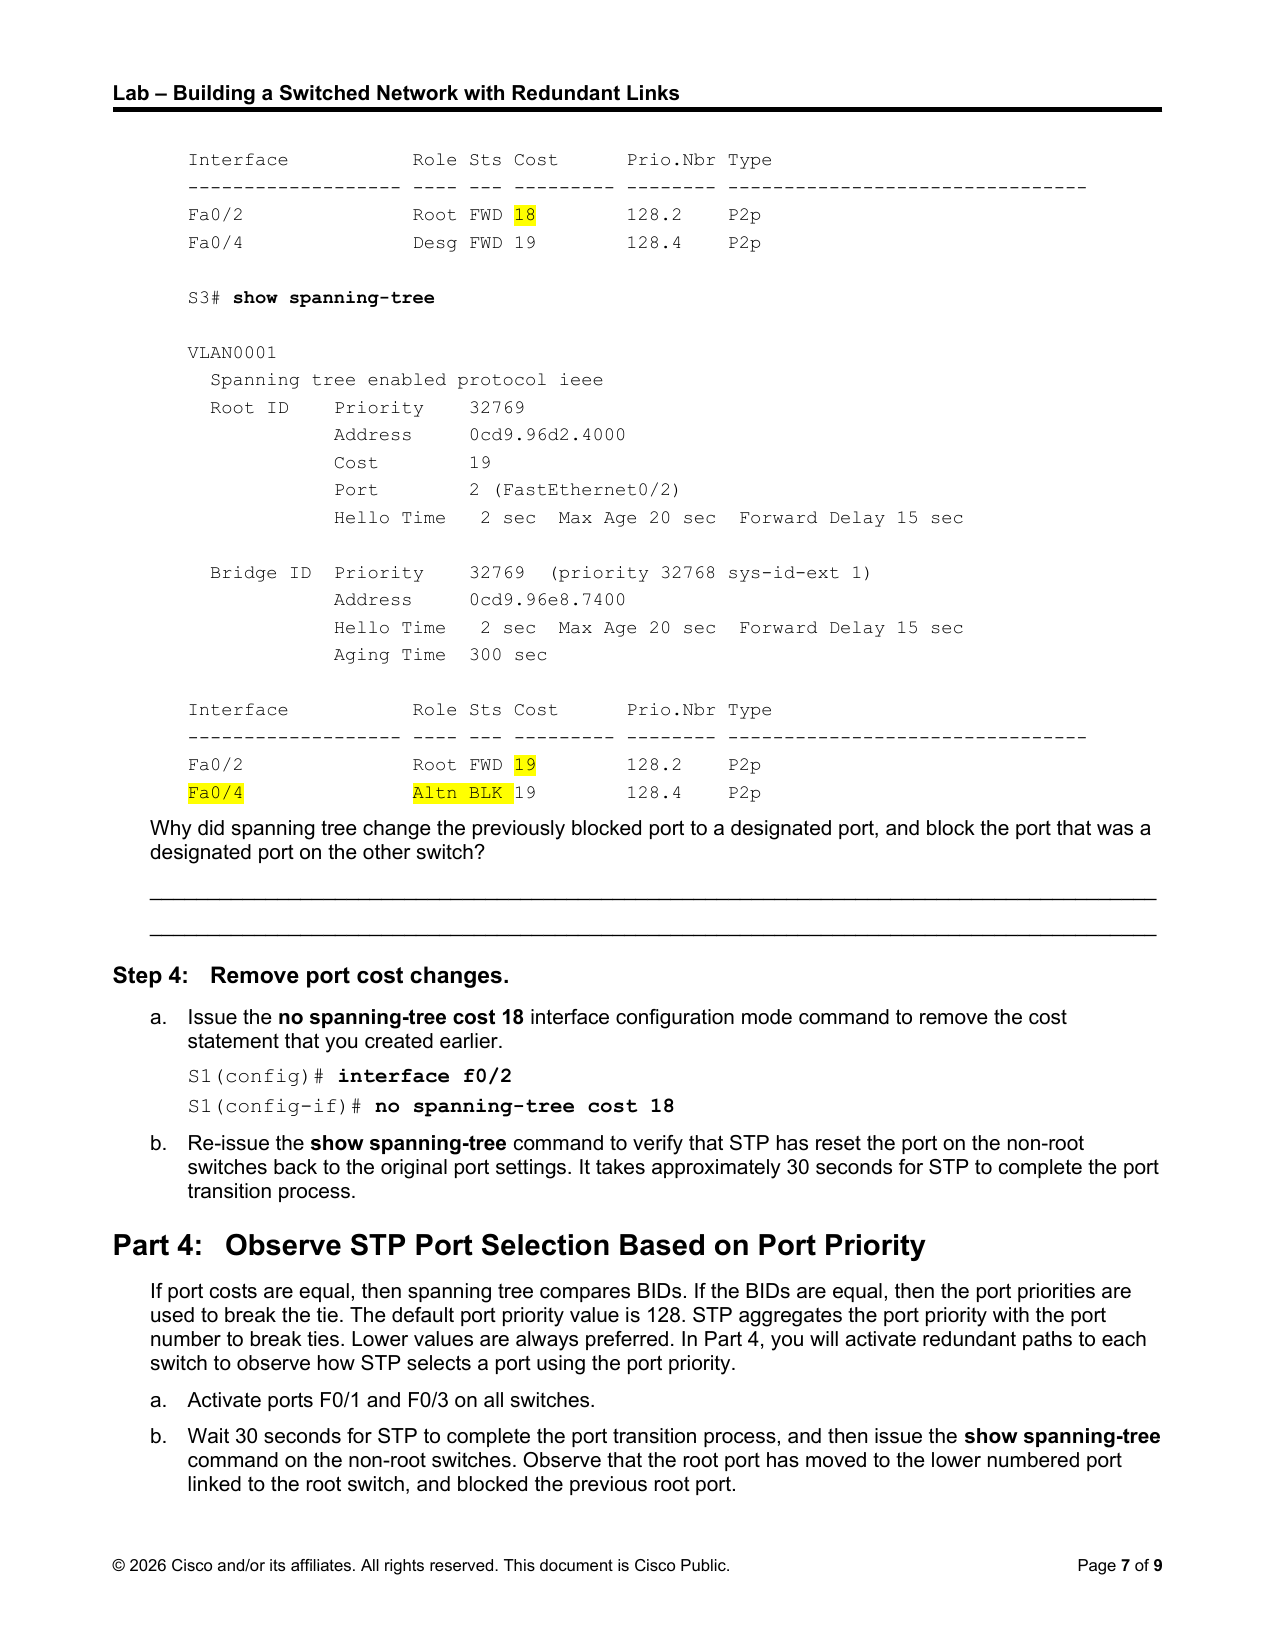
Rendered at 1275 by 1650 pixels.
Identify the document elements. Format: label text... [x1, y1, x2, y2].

text Spanning tree enabled protocol ieee [187, 370, 1162, 391]
text Port 2 (FastEthernet0/2) [187, 480, 1162, 501]
text S1(config)# interface f0/2 [187, 1065, 1162, 1089]
text Address 0cd9.96d2.4000 [187, 425, 1162, 446]
text VLAN0001 [187, 342, 1162, 364]
text Interface Role Sts Cost Prio.Nbr Type [187, 700, 1162, 721]
text Fa0/4 Altn BLK 19 128.4 P2p [187, 782, 1162, 804]
text S3# show spanning-tree [187, 287, 1162, 309]
text Fa0/4 Desg FWD 19 128.4 P2p [187, 232, 1162, 254]
text Fa0/2 Root FWD 18 128.2 P2p [536, 205, 1162, 226]
text Bridge ID Priority 32769 (priority 32768 sys-id-ext 1) [187, 562, 1162, 584]
text _______________________________________________________________________________________ [150, 877, 1162, 901]
text Cost 19 [187, 452, 1162, 474]
text Why did spanning tree change the previously blocked port to a designated port, and block the port that was a designated port on the other switch? [150, 816, 1162, 864]
text Fa0/2 Root FWD 19 128.2 P2p [536, 755, 1162, 776]
text S1(config-if)# no spanning-tree cost 18 [187, 1095, 1162, 1119]
text Activate ports F0/1 and F0/3 on all switches. [150, 1387, 1162, 1411]
text Fa0/2 Root FWD 19 128.2 P2p [187, 755, 514, 776]
text Hello Time 2 sec Max Age 20 sec Forward Delay 15 sec [187, 617, 1162, 639]
text If port costs are equal, then spanning tree compares BIDs. If the BIDs are equal, then the port priorities are used to break the tie. The default port priority value is 128. STP aggregates the port priority with the port number to break ties. Lower values are always preferred. In Part 4, you will activate redundant paths to each switch to observe how STP selects a port using the port priority. [150, 1279, 1162, 1375]
text ------------------- ---- --- --------- -------- -------------------------------- [187, 727, 1162, 749]
text Re-issue the show spanning-tree command to verify that STP has reset the port on the non-root switches back to the original port settings. It takes approximately 30 seconds for STP to complete the port transition process. [150, 1131, 1162, 1203]
text Aging Time 300 sec [187, 645, 1162, 666]
text Wait 30 seconds for STP to complete the port transition process, and then issue the show spanning-tree command on the non-root switches. Observe that the root port has moved to the lower numbered port linked to the root switch, and blocked the previous root port. [150, 1424, 1162, 1496]
text ------------------- ---- --- --------- -------- -------------------------------- [187, 177, 1162, 199]
text Address 0cd9.96e8.7400 [187, 590, 1162, 611]
text Fa0/2 Root FWD 18 128.2 P2p [187, 205, 514, 226]
text Remove port cost changes. [112, 962, 1162, 988]
text Root ID Priority 32769 [187, 397, 1162, 419]
text Hello Time 2 sec Max Age 20 sec Forward Delay 15 sec [187, 507, 1162, 529]
text Interface Role Sts Cost Prio.Nbr Type [187, 150, 1162, 171]
text _______________________________________________________________________________________ [150, 913, 1162, 937]
text Issue the no spanning-tree cost 18 interface configuration mode command to remove the cost statement that you created earlier. [150, 1005, 1162, 1053]
text Observe STP Port Selection Based on Port Priority [112, 1228, 1162, 1262]
